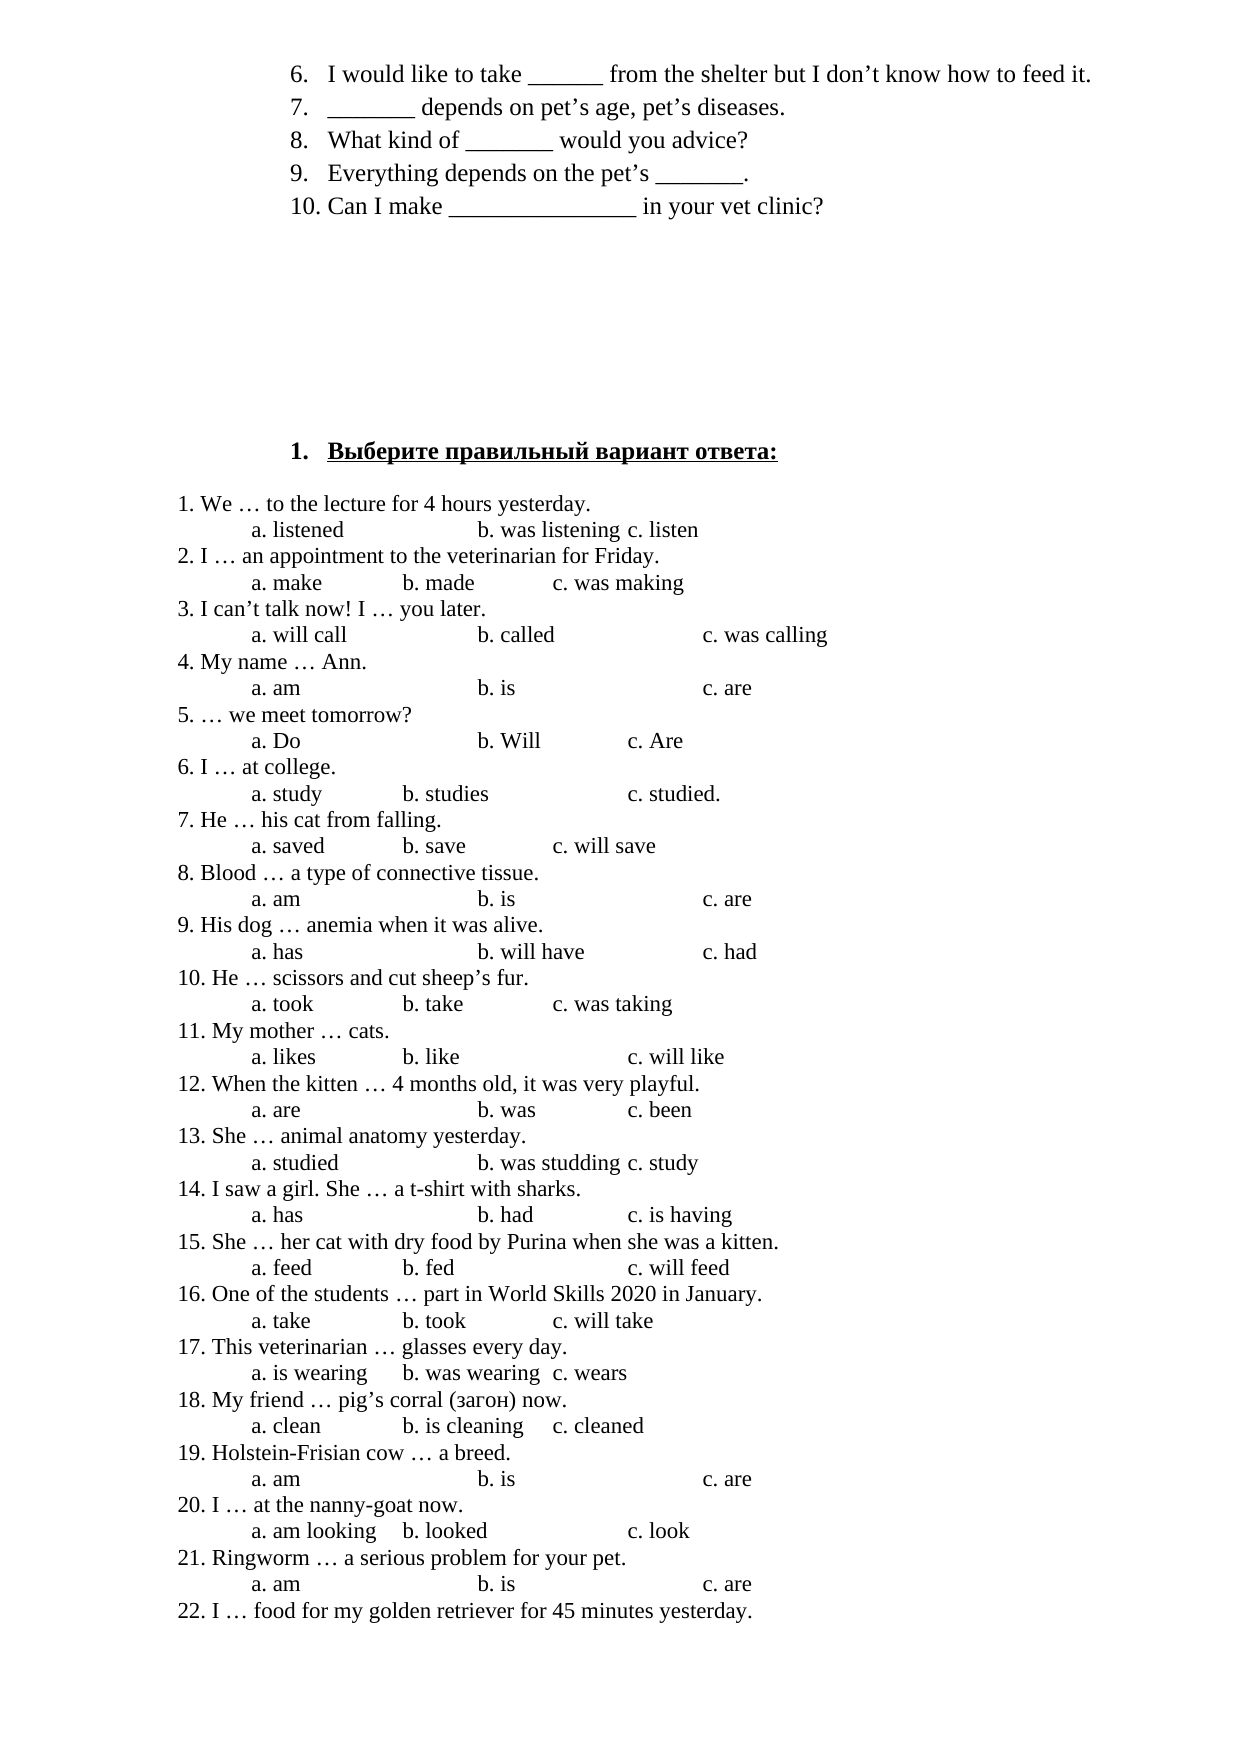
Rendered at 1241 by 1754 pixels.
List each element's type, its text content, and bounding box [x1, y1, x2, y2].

text 6. I … at college. [177, 753, 1152, 780]
text 14. I saw a girl. She … a t-shirt with sharks. [177, 1175, 1152, 1201]
text 1. We … to the lecture for 4 hours yesterday. [177, 490, 1152, 516]
text a. take b. took c. will take [177, 1307, 1152, 1333]
text a. are b. was c. been [177, 1096, 1152, 1122]
text a. make b. made c. was making [177, 569, 1152, 595]
text 20. I … at the nanny-goat now. [177, 1491, 1152, 1518]
text 3. I can’t talk now! I … you later. [177, 595, 1152, 622]
text 11. My mother … cats. [177, 1017, 1152, 1043]
text 7. He … his cat from falling. [177, 806, 1152, 832]
text a. am looking b. looked c. look [177, 1518, 1152, 1544]
text a. am b. is c. are [177, 1465, 1152, 1491]
text 16. One of the students … part in World Skills 2020 in January. [177, 1280, 1152, 1307]
text 4. My name … Ann. [177, 648, 1152, 674]
text a. listened b. was listening c. listen [177, 516, 1152, 542]
text a. studied b. was studding c. study [177, 1149, 1152, 1175]
text 22. I … food for my golden retriever for 45 minutes yesterday. [177, 1597, 1152, 1623]
text a. am b. is c. are [177, 674, 1152, 701]
list _______ depends on pet’s age, pet’s diseases. [290, 92, 1152, 121]
text a. am b. is c. are [177, 1570, 1152, 1597]
text 17. This veterinarian … glasses every day. [177, 1333, 1152, 1359]
text 5. … we meet tomorrow? [177, 701, 1152, 727]
text 9. His dog … anemia when it was alive. [177, 911, 1152, 938]
text 18. My friend … pig’s corral (загон) now. [177, 1386, 1152, 1412]
text a. has b. had c. is having [177, 1201, 1152, 1228]
list I would like to take ______ from the shelter but I don’t know how to feed it. [290, 59, 1152, 88]
list Can I make _______________ in your vet clinic? [290, 191, 1152, 220]
text a. will call b. called c. was calling [177, 622, 1152, 648]
text a. study b. studies c. studied. [177, 780, 1152, 806]
text a. am b. is c. are [177, 885, 1152, 911]
text a. took b. take c. was taking [177, 991, 1152, 1017]
text 12. When the kitten … 4 months old, it was very playful. [177, 1069, 1152, 1096]
text 2. I … an appointment to the veterinarian for Friday. [177, 542, 1152, 569]
text a. is wearing b. was wearing c. wears [177, 1359, 1152, 1386]
text 21. Ringworm … a serious problem for your pet. [177, 1544, 1152, 1570]
text 10. He … scissors and cut sheep’s fur. [177, 964, 1152, 991]
list Everything depends on the pet’s _______. [290, 158, 1152, 187]
text a. feed b. fed c. will feed [177, 1254, 1152, 1280]
text 8. Blood … a type of connective tissue. [177, 859, 1152, 885]
text a. has b. will have c. had [177, 938, 1152, 964]
text 19. Holstein-Frisian cow … a breed. [177, 1438, 1152, 1465]
text 13. She … animal anatomy yesterday. [177, 1122, 1152, 1149]
list Выберите правильный вариант ответа: [290, 436, 1152, 465]
text a. Do b. Will c. Are [177, 727, 1152, 753]
text 15. She … her cat with dry food by Purina when she was a kitten. [177, 1228, 1152, 1254]
list What kind of _______ would you advice? [290, 125, 1152, 154]
text a. saved b. save c. will save [177, 832, 1152, 859]
text a. clean b. is cleaning c. cleaned [177, 1412, 1152, 1438]
text a. likes b. like c. will like [177, 1043, 1152, 1069]
